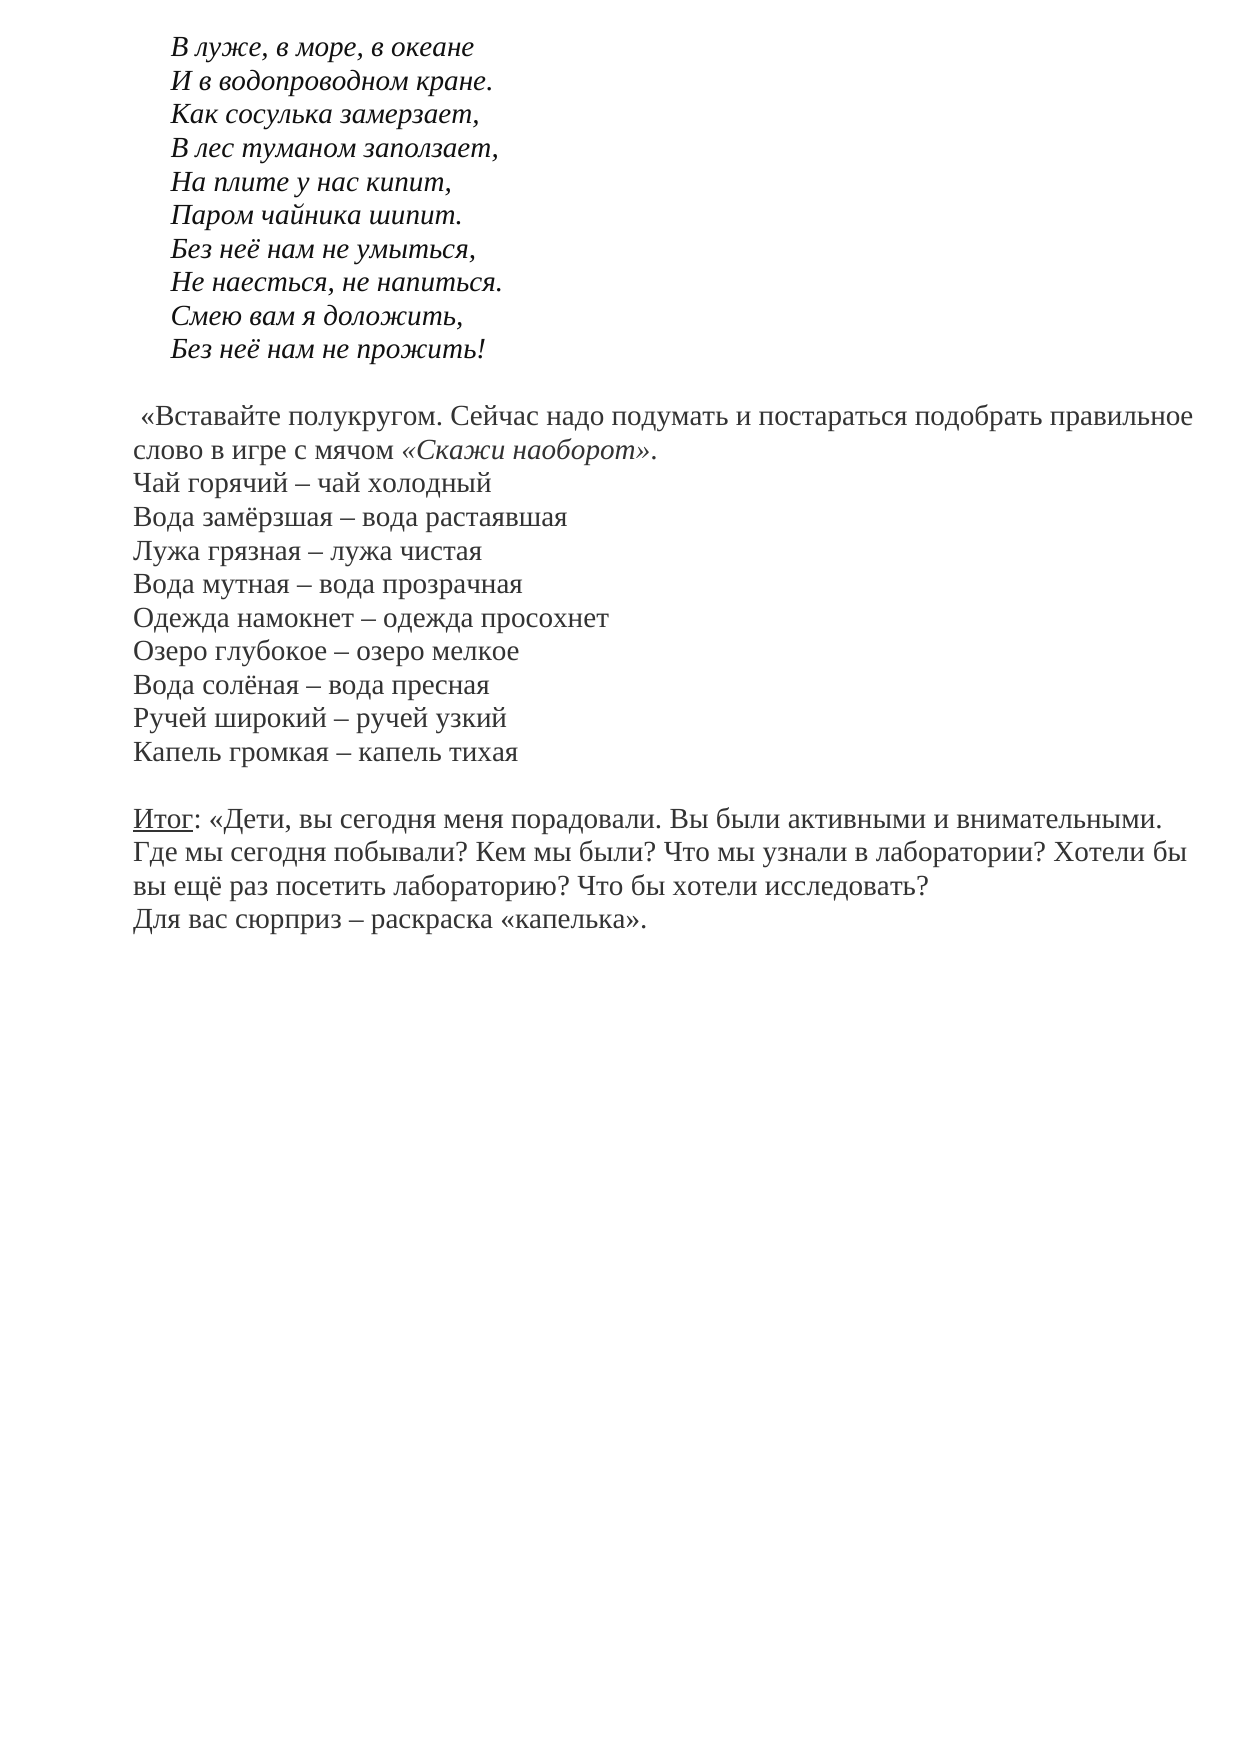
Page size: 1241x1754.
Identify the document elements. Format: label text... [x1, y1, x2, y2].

text Вода мутная – вода прозрачная [133, 566, 1211, 600]
text Без неё нам не прожить! [133, 331, 1211, 365]
text В лес туманом заползает, [133, 130, 1211, 164]
text Смею вам я доложить, [133, 298, 1211, 331]
text Для вас сюрприз – раскраска «капелька». [133, 902, 1211, 935]
text Озеро глубокое – озеро мелкое [133, 633, 1211, 667]
text Как сосулька замерзает, [133, 97, 1211, 130]
text «Вставайте полукругом. Сейчас надо подумать и постараться подобрать правильное слово в игре с мячом «Скажи наоборот». [133, 398, 1211, 466]
text Одежда намокнет – одежда просохнет [133, 600, 1211, 633]
text Чай горячий – чай холодный [133, 466, 1211, 499]
text Ручей широкий – ручей узкий [133, 700, 1211, 734]
text Паром чайника шипит. [133, 197, 1211, 231]
text И в водопроводном кране. [133, 63, 1211, 97]
text В луже, в море, в океане [133, 29, 1211, 63]
text Без неё нам не умыться, [133, 231, 1211, 264]
text Капель громкая – капель тихая [133, 734, 1211, 767]
text На плите у нас кипит, [133, 164, 1211, 197]
text Не наесться, не напиться. [133, 264, 1211, 298]
text Вода замёрзшая – вода растаявшая [133, 499, 1211, 533]
text Лужа грязная – лужа чистая [133, 533, 1211, 566]
text Вода солёная – вода пресная [133, 667, 1211, 700]
text Итог: «Дети, вы сегодня меня порадовали. Вы были активными и внимательными. Где мы сегодня побывали? Кем мы были? Что мы узнали в лаборатории? Хотели бы вы ещё раз посетить лабораторию? Что бы хотели исследовать? [133, 801, 1211, 902]
